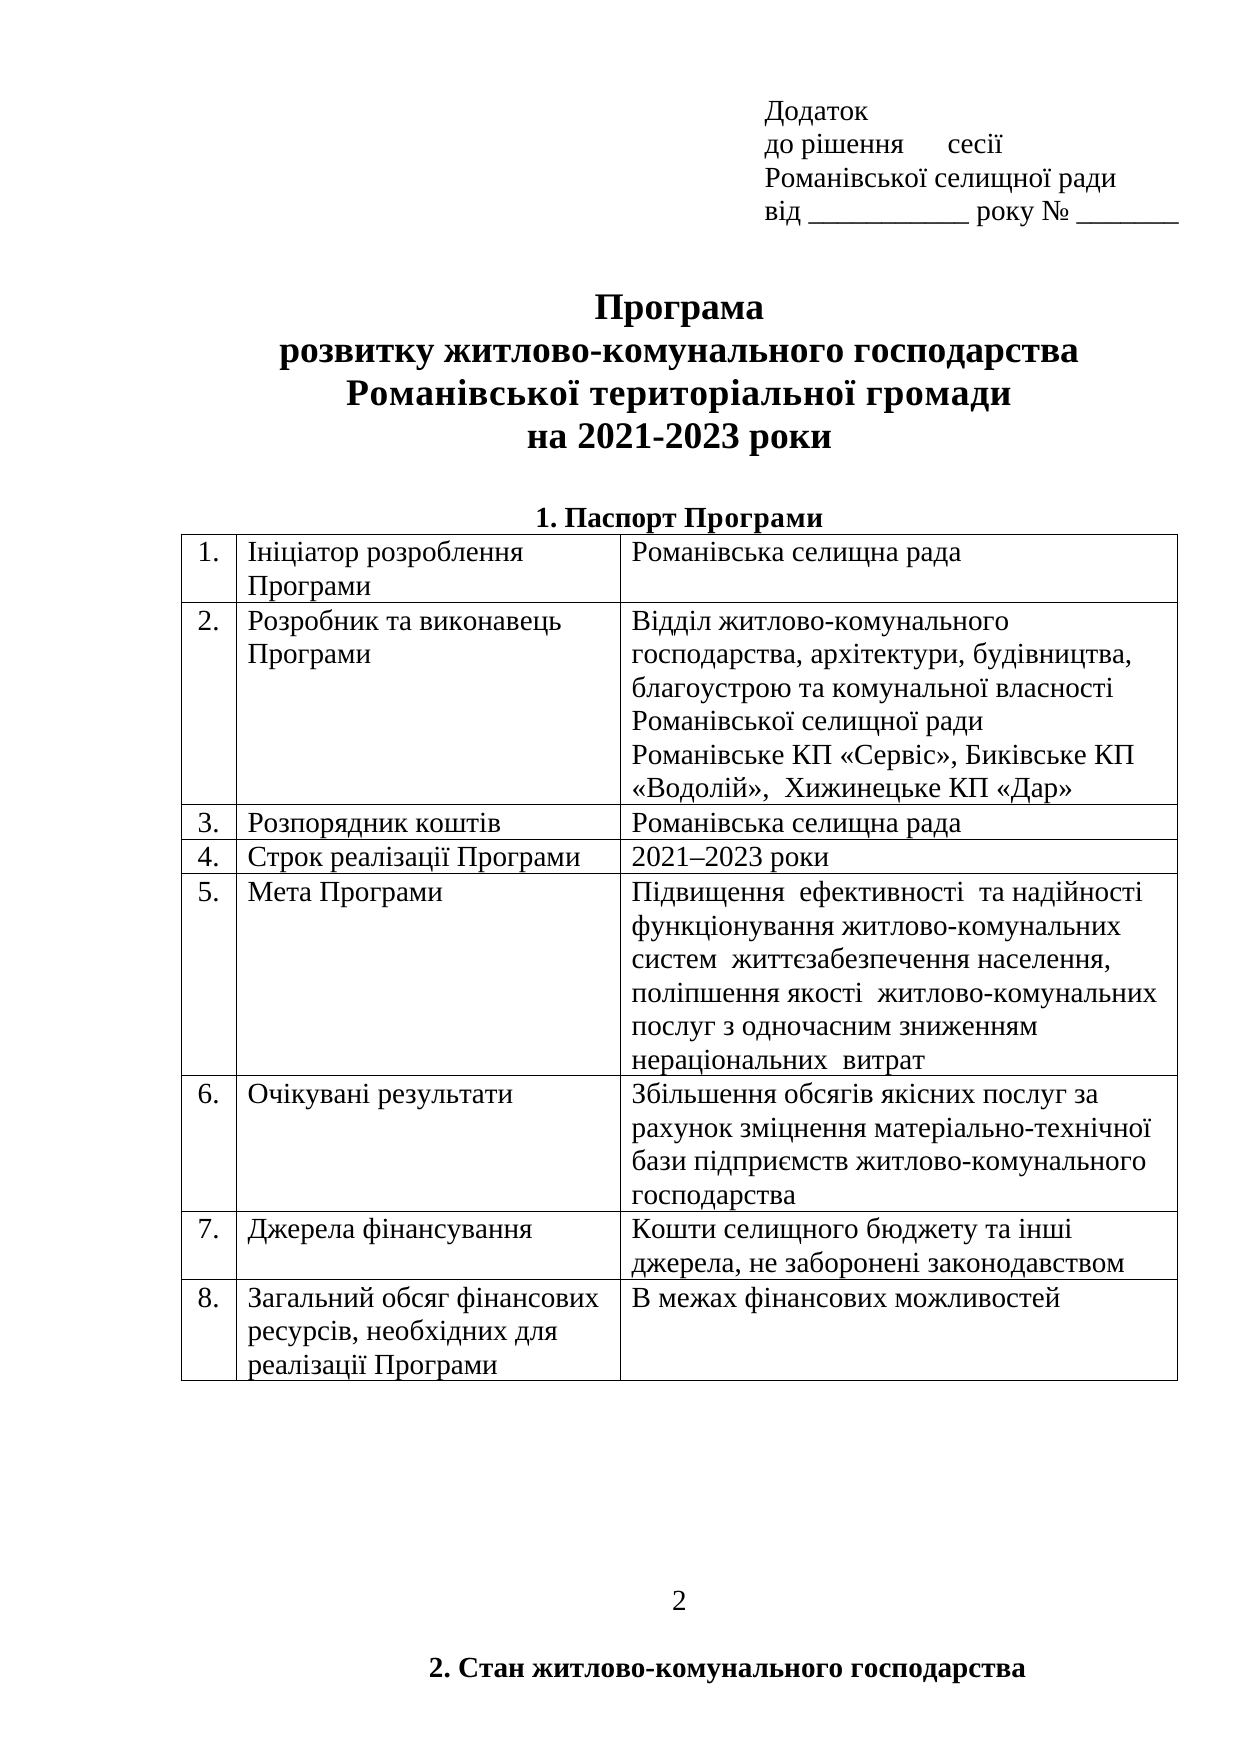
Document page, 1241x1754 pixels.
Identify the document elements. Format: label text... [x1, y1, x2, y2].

table_cell Джерела фінансування [237, 1212, 620, 1279]
text 2 [177, 1583, 1181, 1616]
table_cell 5. [182, 874, 236, 1075]
table_cell Підвищення ефективності та надійності функціонування житлово-комунальних систем життєзабезпечення населення, поліпшення якості житлово-комунальних послуг з одночасним зниженням нераціональних витрат [621, 874, 1177, 1075]
table_cell Відділ житлово-комунального господарства, архітектури, будівництва, благоустрою та комунальної власності Романівської селищної ради Романівське КП «Сервіс», Биківське КП «Водолій», Хижинецьке КП «Дар» [621, 603, 1177, 804]
table_cell Романівська селищна рада [621, 805, 1177, 838]
text розвитку житлово-комунального господарства Романівської територіальної громади [177, 327, 1181, 414]
table_header Ініціатор розроблення Програми [237, 535, 620, 602]
table_cell Кошти селищного бюджету та інші джерела, не заборонені законодавством [621, 1212, 1177, 1279]
table_cell Строк реалізації Програми [237, 840, 620, 873]
table_cell Загальний обсяг фінансових ресурсів, необхідних для реалізації Програми [237, 1280, 620, 1380]
table_cell 8. [182, 1280, 236, 1380]
text 2. Стан житлово-комунального господарства [215, 1650, 1181, 1683]
table_cell 3. [182, 805, 236, 838]
text на 2021-2023 роки [177, 414, 1181, 457]
table_cell 2021–2023 роки [621, 840, 1177, 873]
table_cell Розробник та виконавець Програми [237, 603, 620, 804]
table_cell 7. [182, 1212, 236, 1279]
table_cell 4. [182, 840, 236, 873]
text Програма [177, 284, 1181, 327]
table_header Романівська селищна рада [621, 535, 1177, 602]
table_cell 2. [182, 603, 236, 804]
table_header 1. [182, 535, 236, 602]
table_cell В межах фінансових можливостей [621, 1280, 1177, 1380]
table_cell Збільшення обсягів якісних послуг за рахунок зміцнення матеріально-технічної бази підприємств житлово-комунального господарства [621, 1076, 1177, 1211]
table_cell Розпорядник коштів [237, 805, 620, 838]
text 1. Паспорт Програми [177, 500, 1181, 533]
table_cell 6. [182, 1076, 236, 1211]
table_cell Очікувані результати [237, 1076, 620, 1211]
table_header Додаток до рішення сесії Романівської селищної ради від ___________ року № _______ [753, 93, 1192, 227]
table_cell Мета Програми [237, 874, 620, 1075]
